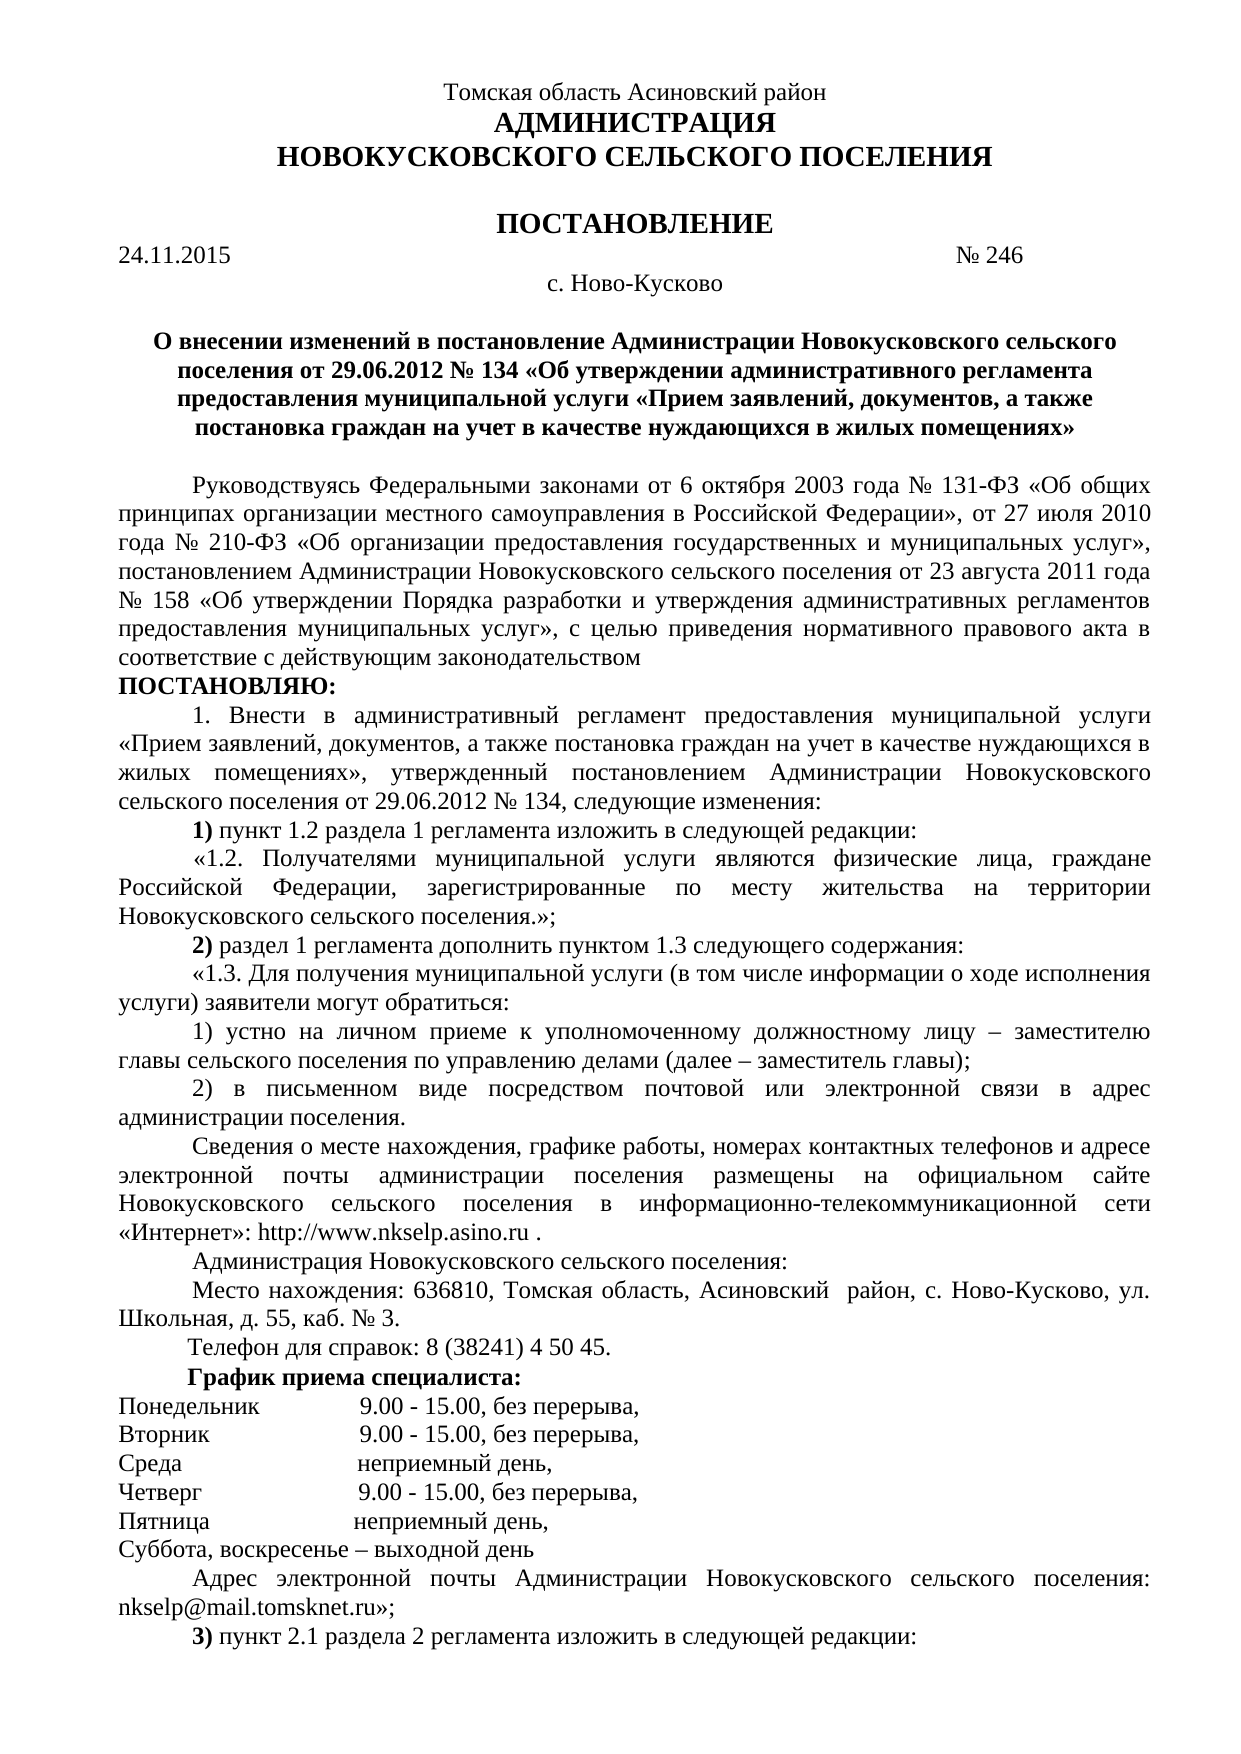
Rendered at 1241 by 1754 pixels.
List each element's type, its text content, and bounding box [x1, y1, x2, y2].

text 3) пункт 2.1 раздела 2 регламента изложить в следующей редакции: [118, 1621, 1152, 1649]
text Томская область Асиновский район [118, 77, 1152, 106]
text Адрес электронной почты Администрации Новокусковского сельского поселения: nkselp@mail.tomsknet.ru»; [118, 1563, 1152, 1621]
text «1.2. Получателями муниципальной услуги являются физические лица, граждане Российской Федерации, зарегистрированные по месту жительства на территории Новокусковского сельского поселения.»; [118, 843, 1152, 930]
text Пятница неприемный день, [118, 1506, 1152, 1534]
text ПОСТАНОВЛЕНИЕ [118, 206, 1152, 240]
text График приема специалиста: [187, 1362, 1141, 1391]
text Среда неприемный день, [118, 1448, 1152, 1477]
text Сведения о месте нахождения, графике работы, номерах контактных телефонов и адресе электронной почты администрации поселения размещены на официальном сайте Новокусковского сельского поселения в информационно-телекоммуникационной сети «Интернет»: http://www.nkselp.asino.ru . [118, 1131, 1152, 1246]
text Руководствуясь Федеральными законами от 6 октября 2003 года № 131-ФЗ «Об общих принципах организации местного самоуправления в Российской Федерации», от 27 июля 2010 года № 210-ФЗ «Об организации предоставления государственных и муниципальных услуг», постановлением Администрации Новокусковского сельского поселения от 23 августа 2011 года № 158 «Об утверждении Порядка разработки и утверждения административных регламентов предоставления муниципальных услуг», с целью приведения нормативного правового акта в соответствие с действующим законодательством [118, 470, 1152, 671]
text Понедельник 9.00 - 15.00, без перерыва, [118, 1391, 1152, 1419]
text 2) раздел 1 регламента дополнить пунктом 1.3 следующего содержания: [118, 930, 1152, 958]
text 1. Внести в административный регламент предоставления муниципальной услуги «Прием заявлений, документов, а также постановка граждан на учет в качестве нуждающихся в жилых помещениях», утвержденный постановлением Администрации Новокусковского сельского поселения от 29.06.2012 № 134, следующие изменения: [118, 700, 1152, 815]
text 1) устно на личном приеме к уполномоченному должностному лицу – заместителю главы сельского поселения по управлению делами (далее – заместитель главы); [118, 1016, 1152, 1073]
text Суббота, воскресенье – выходной день [118, 1534, 1152, 1563]
text О внесении изменений в постановление Администрации Новокусковского сельского поселения от 29.06.2012 № 134 «Об утверждении административного регламента предоставления муниципальной услуги «Прием заявлений, документов, а также постановка граждан на учет в качестве нуждающихся в жилых помещениях» [118, 326, 1152, 441]
text Вторник 9.00 - 15.00, без перерыва, [118, 1419, 1152, 1448]
text АДМИНИСТРАЦИЯ [118, 106, 1152, 139]
text Место нахождения: 636810, Томская область, Асиновский район, с. Ново-Кусково, ул. Школьная, д. 55, каб. № 3. [118, 1275, 1152, 1332]
text с. Ново-Кусково [118, 268, 1152, 297]
text Четверг 9.00 - 15.00, без перерыва, [118, 1477, 1152, 1506]
text Администрация Новокусковского сельского поселения: [118, 1246, 1152, 1275]
text 2) в письменном виде посредством почтовой или электронной связи в адрес администрации поселения. [118, 1073, 1152, 1131]
text ПОСТАНОВЛЯЮ: [118, 671, 1152, 700]
text «1.3. Для получения муниципальной услуги (в том числе информации о ходе исполнения услуги) заявители могут обратиться: [118, 958, 1152, 1016]
text 24.11.2015 № 246 [118, 240, 1152, 268]
text НОВОКУСКОВСКОГО СЕЛЬСКОГО ПОСЕЛЕНИЯ [118, 139, 1152, 173]
text 1) пункт 1.2 раздела 1 регламента изложить в следующей редакции: [118, 815, 1152, 843]
text Телефон для справок: 8 (38241) 4 50 45. [118, 1332, 1141, 1361]
